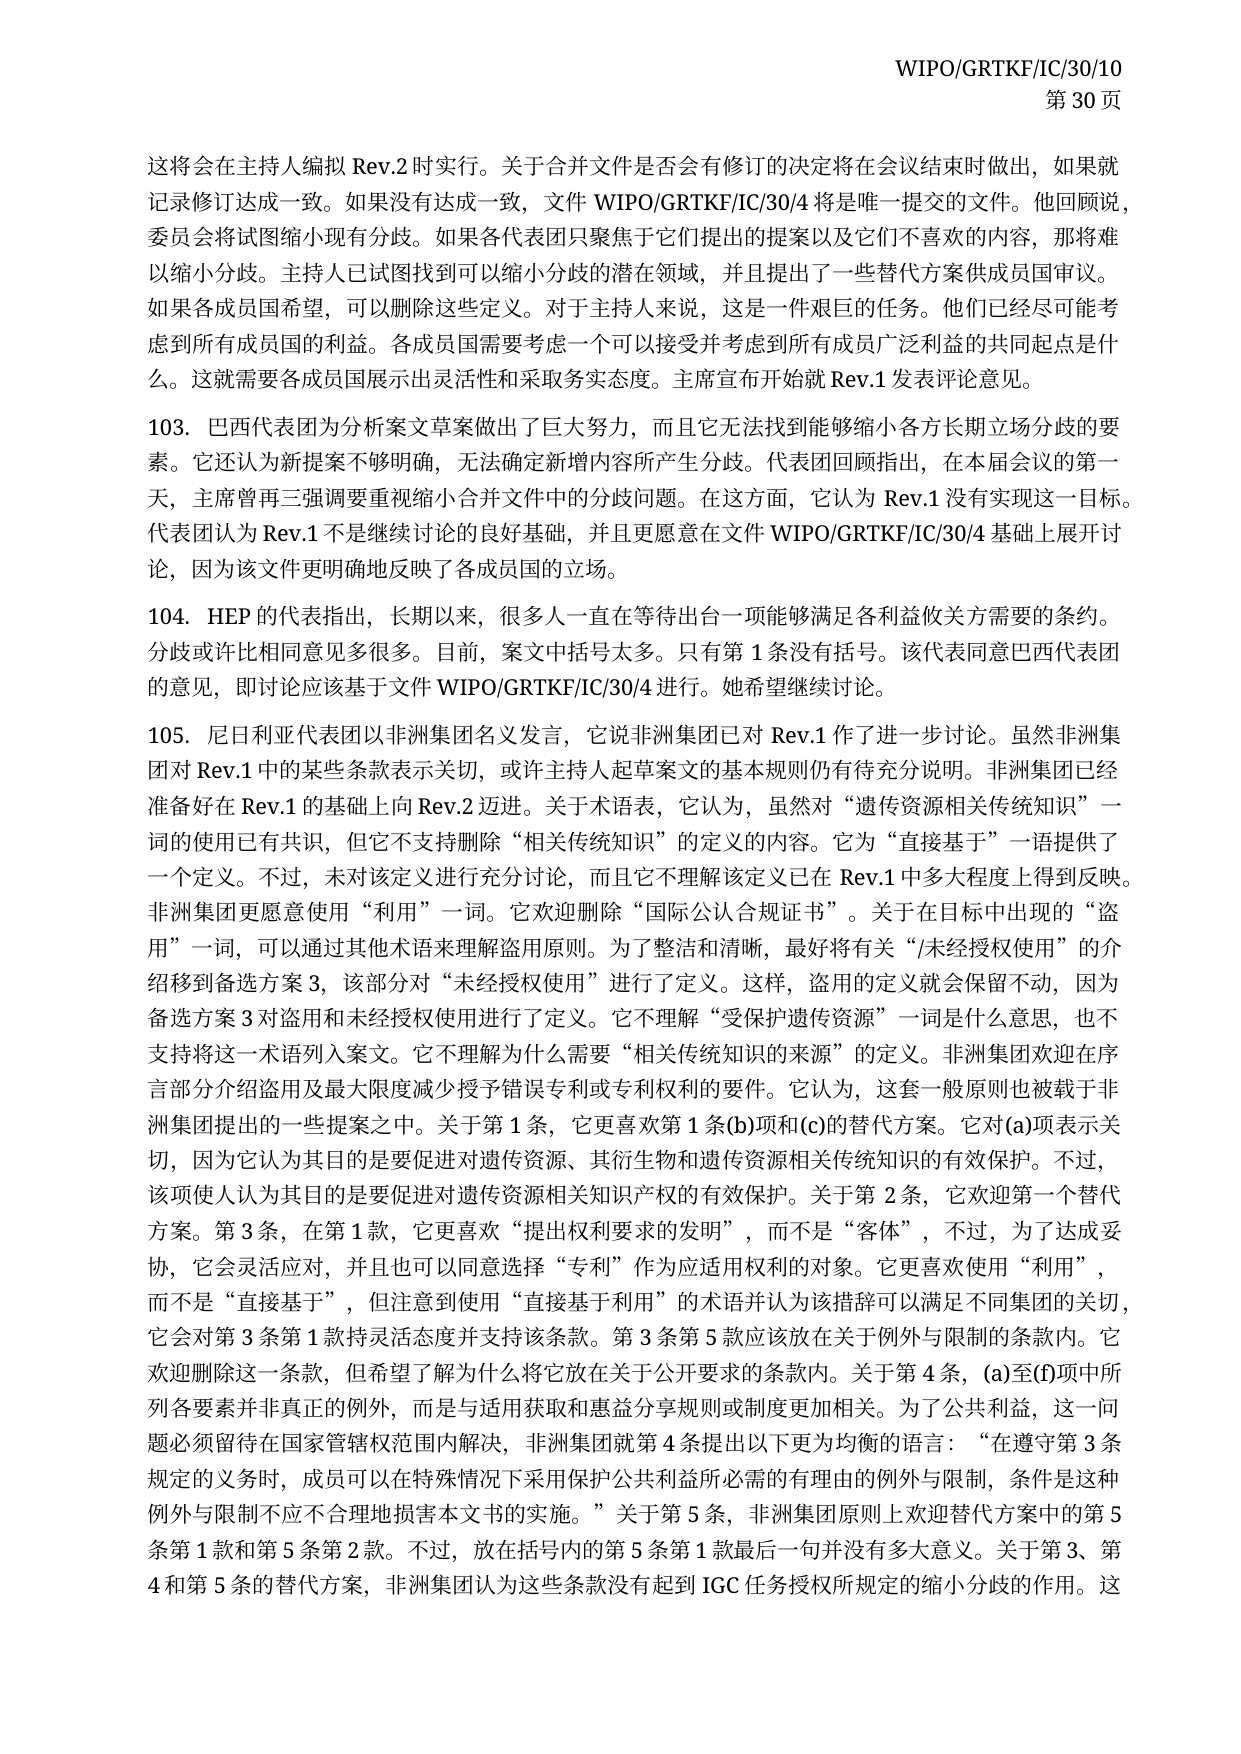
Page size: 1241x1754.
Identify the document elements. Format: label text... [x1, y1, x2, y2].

list HEP的代表指出，长期以来，很多人一直在等待出台一项能够满足各利益攸关方需要的条约。分歧或许比相同意见多很多。目前，案文中括号太多。只有第1条没有括号。该代表同意巴西代表团的意见，即讨论应该基于文件WIPO/GRTKF/IC/30/4进行。她希望继续讨论。 [148, 596, 1122, 702]
list 巴西代表团为分析案文草案做出了巨大努力，而且它无法找到能够缩小各方长期立场分歧的要素。它还认为新提案不够明确，无法确定新增内容所产生分歧。代表团回顾指出，在本届会议的第一天，主席曾再三强调要重视缩小合并文件中的分歧问题。在这方面，它认为Rev.1没有实现这一目标。代表团认为Rev.1不是继续讨论的良好基础，并且更愿意在文件WIPO/GRTKF/IC/30/4基础上展开讨论，因为该文件更明确地反映了各成员国的立场。 [148, 406, 1122, 583]
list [148, 146, 1122, 394]
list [148, 714, 1122, 1600]
